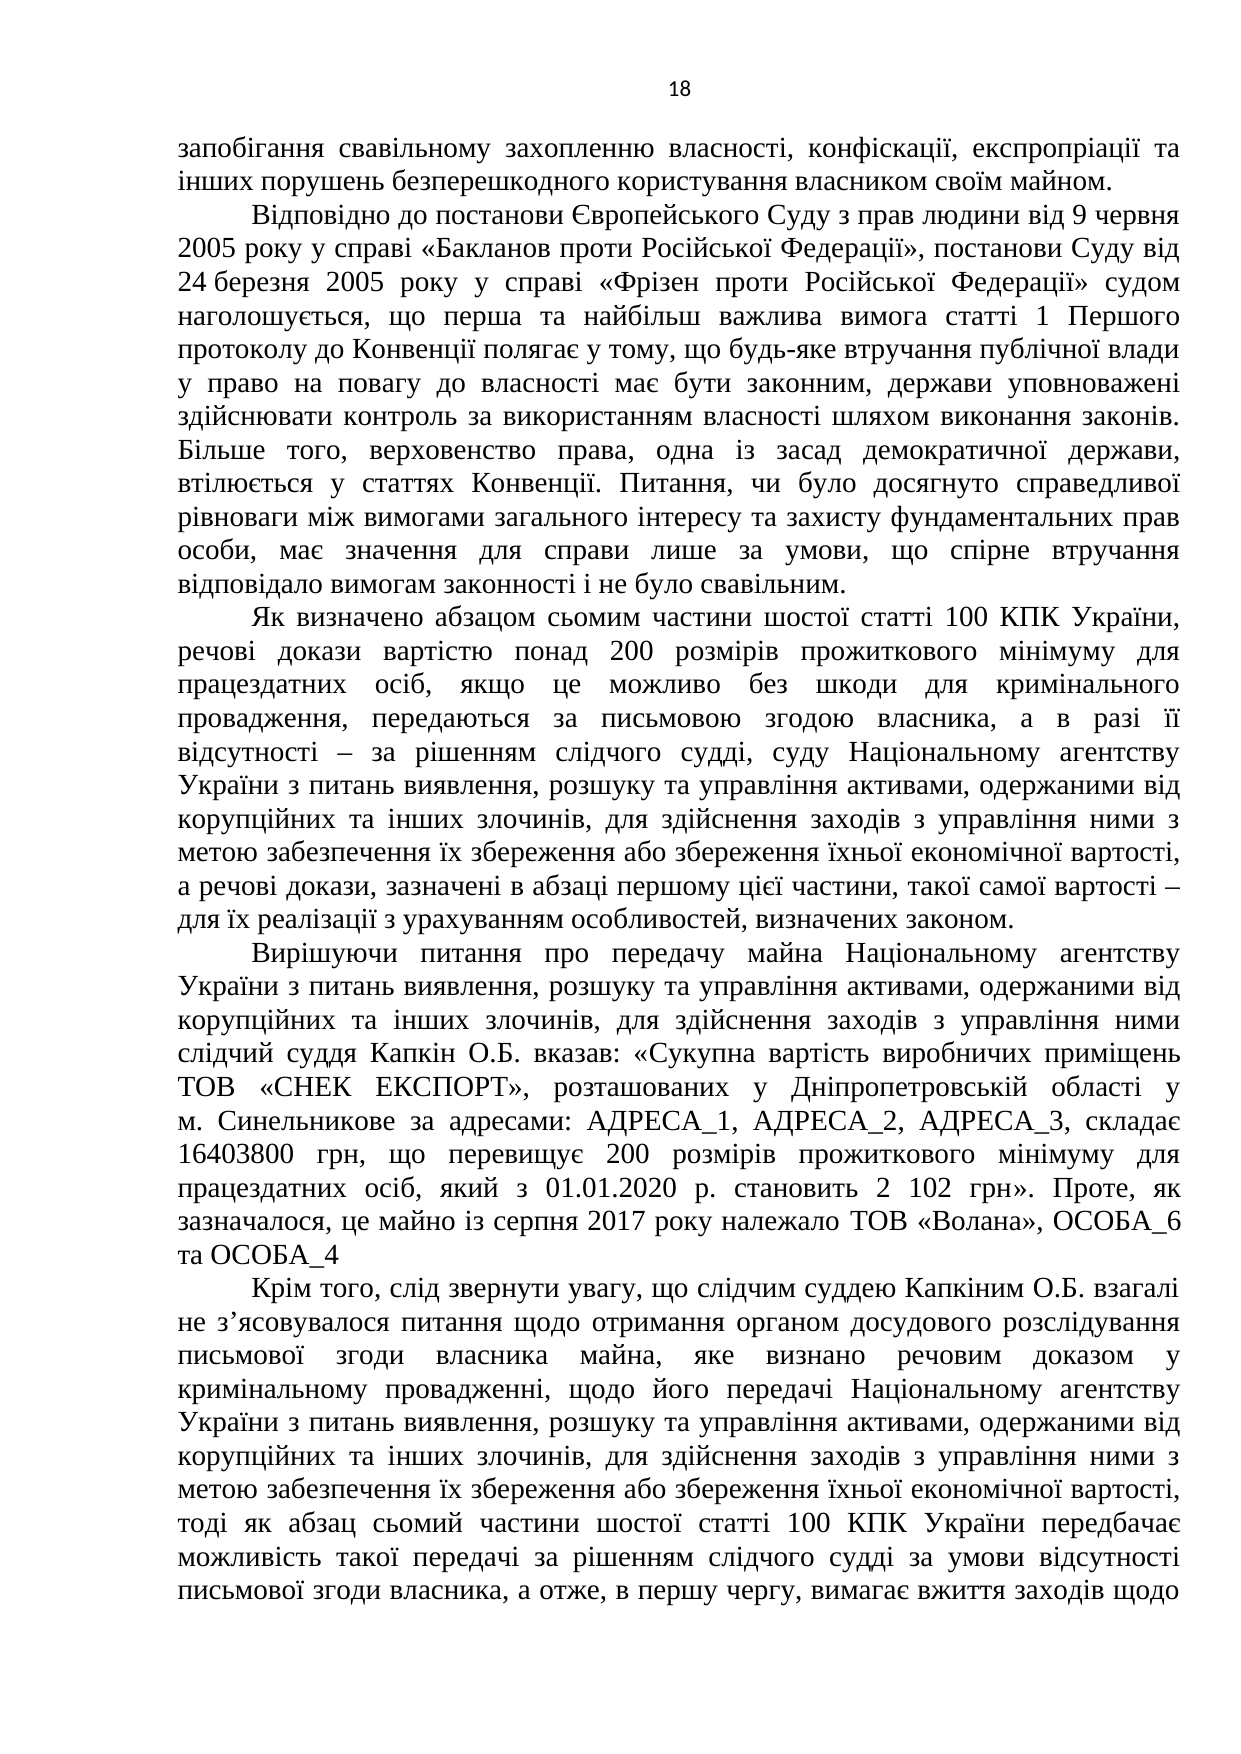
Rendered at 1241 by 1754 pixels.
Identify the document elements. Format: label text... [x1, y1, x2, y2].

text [177, 130, 1181, 197]
text Як визначено абзацом сьомим частини шостої статті 100 КПК України, речові докази вартістю понад 200 розмірів прожиткового мінімуму для працездатних осіб, якщо це можливо без шкоди для кримінального провадження, передаються за письмовою згодою власника, а в разі її відсутності – за рішенням слідчого судді, суду Національному агентству України з питань виявлення, розшуку та управління активами, одержаними від корупційних та інших злочинів, для здійснення заходів з управління ними з метою забезпечення їх збереження або збереження їхньої економічної вартості, а речові докази, зазначені в абзаці першому цієї частини, такої самої вартості – для їх реалізації з урахуванням особливостей, визначених законом. [177, 599, 1181, 935]
text Вирішуючи питання про передачу майна Національному агентству України з питань виявлення, розшуку та управління активами, одержаними від корупційних та інших злочинів, для здійснення заходів з управління ними слідчий суддя Капкін О.Б. вказав: «Сукупна вартість виробничих приміщень ТОВ «СНЕК ЕКСПОРТ», розташованих у Дніпропетровській області у м. Синельникове за адресами: АДРЕСА_1, АДРЕСА_2, АДРЕСА_3, складає 16403800 грн, що перевищує 200 розмірів прожиткового мінімуму для працездатних осіб, який з 01.01.2020 р. становить 2 102 грн». Проте, як зазначалося, це майно із серпня 2017 року належало ТОВ «Волана», ОСОБА_6 та ОСОБА_4 [177, 935, 1181, 1270]
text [177, 1270, 1181, 1606]
text Відповідно до постанови Європейського Суду з прав людини від 9 червня 2005 року у справі «Бакланов проти Російської Федерації», постанови Суду від 24 березня 2005 року у справі «Фрізен проти Російської Федерації» судом наголошується, що перша та найбільш важлива вимога статті 1 Першого протоколу до Конвенції полягає у тому, що будь-яке втручання публічної влади у право на повагу до власності має бути законним, держави уповноважені здійснювати контроль за використанням власності шляхом виконання законів. Більше того, верховенство права, одна із засад демократичної держави, втілюється у статтях Конвенції. Питання, чи було досягнуто справедливої рівноваги між вимогами загального інтересу та захисту фундаментальних прав особи, має значення для справи лише за умови, що спірне втручання відповідало вимогам законності і не було свавільним. [177, 197, 1181, 599]
